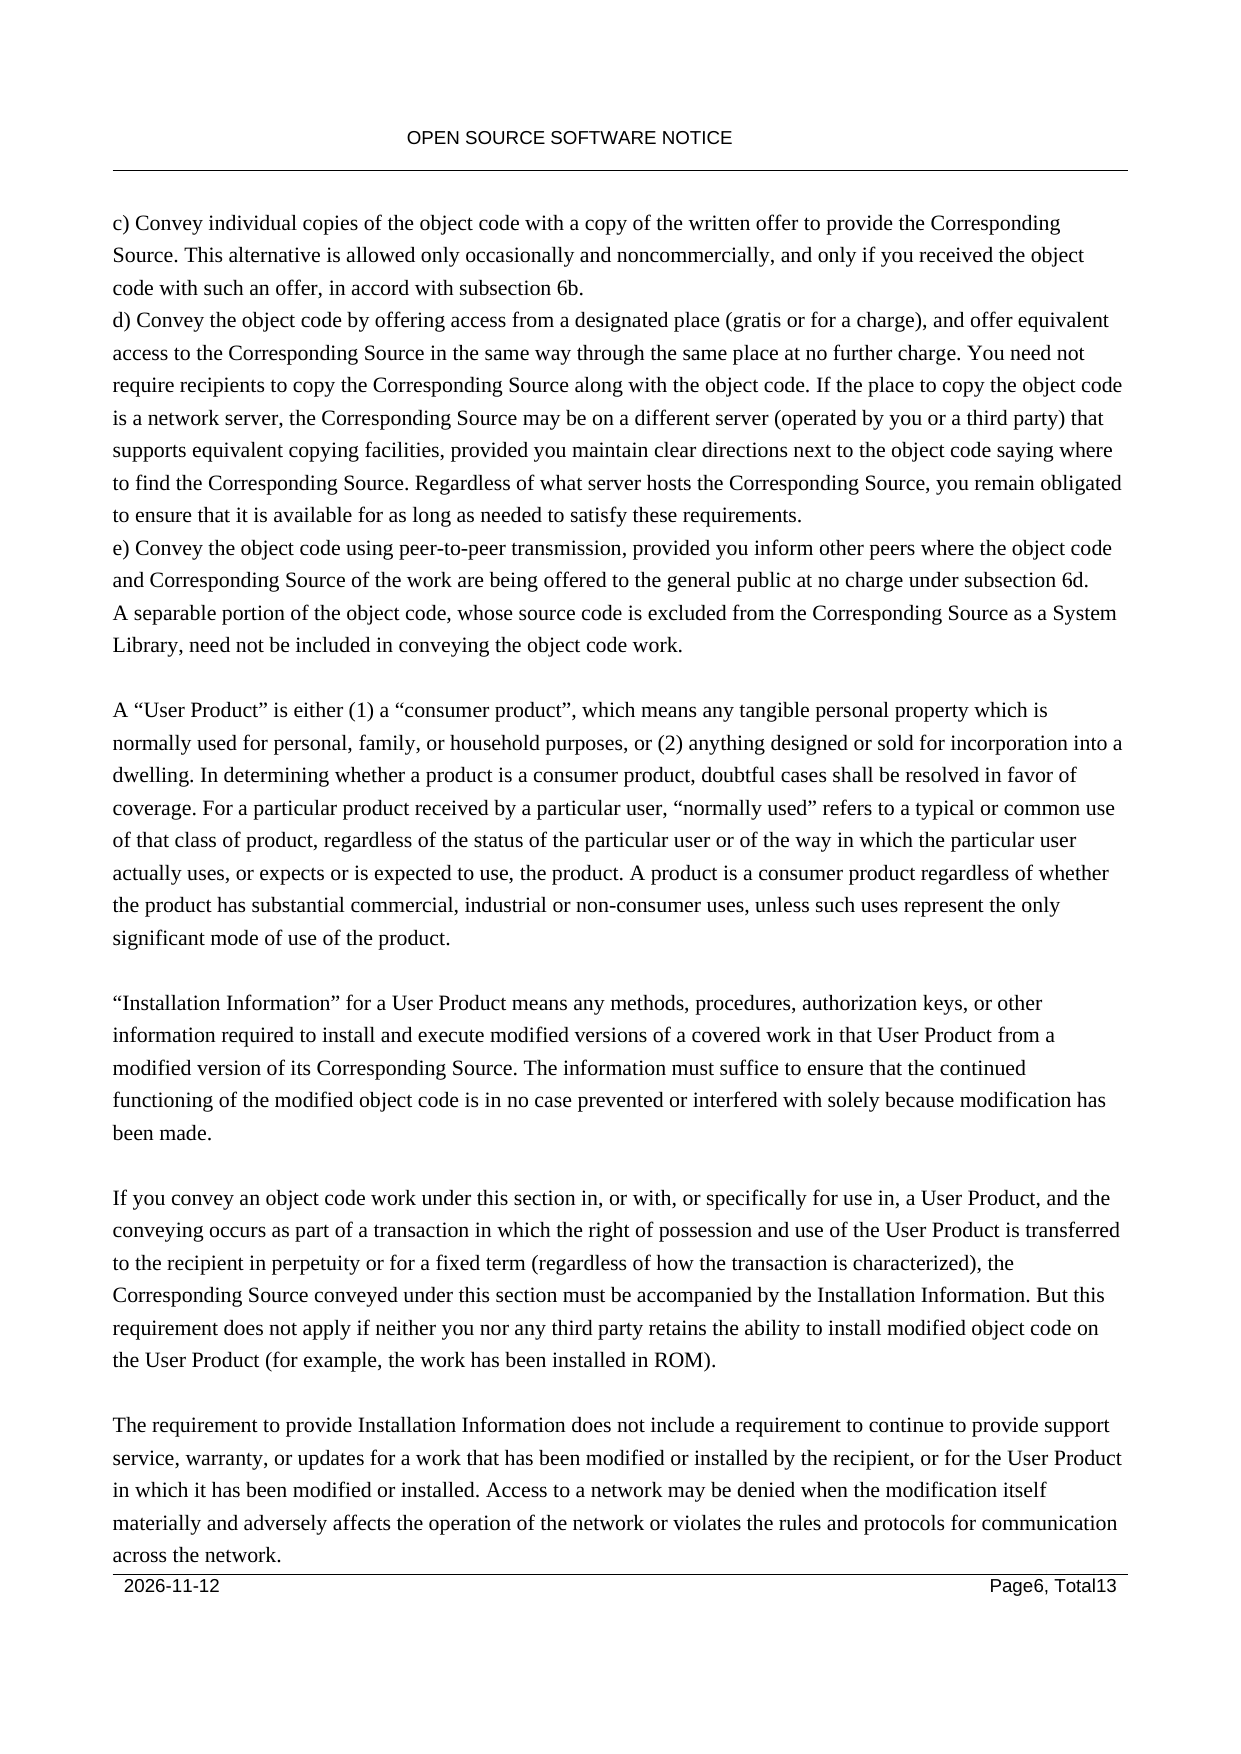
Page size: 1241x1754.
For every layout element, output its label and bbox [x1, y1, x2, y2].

text [112, 206, 1128, 1571]
